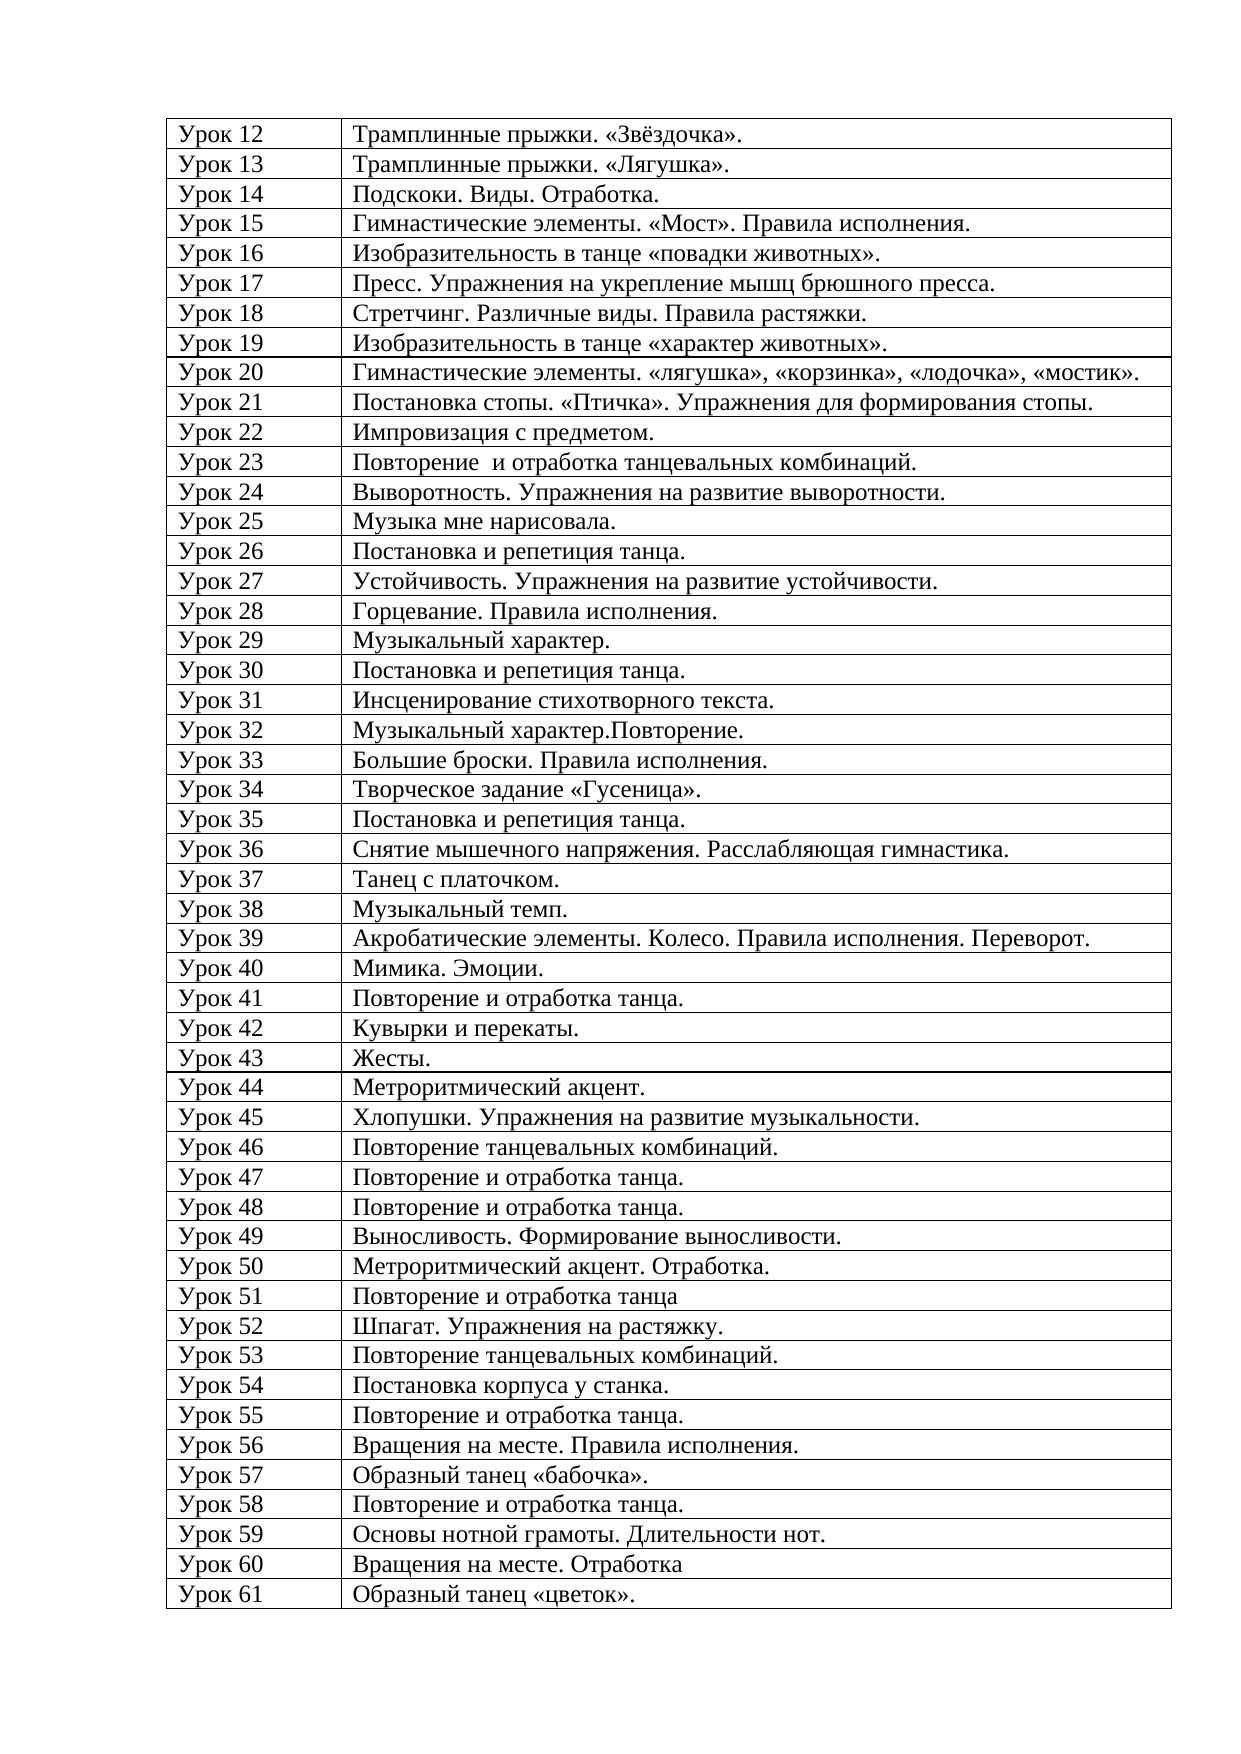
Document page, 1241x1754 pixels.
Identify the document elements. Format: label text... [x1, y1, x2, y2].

table_cell Вращения на месте. Правила исполнения. [342, 1430, 1171, 1459]
table_cell Урок 40 [167, 953, 341, 982]
table_cell Горцевание. Правила исполнения. [342, 596, 1171, 624]
table_cell Кувырки и перекаты. [342, 1013, 1171, 1042]
table_cell Постановка и репетиция танца. [342, 804, 1171, 833]
table_cell Урок 22 [167, 417, 341, 446]
table_cell Гимнастические элементы. «лягушка», «корзинка», «лодочка», «мостик». [342, 358, 1171, 386]
table_cell Урок 54 [167, 1370, 341, 1399]
table_cell Метроритмический акцент. Отработка. [342, 1251, 1171, 1280]
table_cell Урок 18 [167, 298, 341, 327]
table_cell Танец с платочком. [342, 864, 1171, 893]
table_cell Урок 13 [167, 149, 341, 178]
table_cell Урок 19 [167, 328, 341, 356]
table_cell Изобразительность в танце «повадки животных». [342, 238, 1171, 267]
table_cell Повторение танцевальных комбинаций. [342, 1341, 1171, 1369]
table_cell Основы нотной грамоты. Длительности нот. [342, 1519, 1171, 1548]
table_cell Урок 46 [167, 1132, 341, 1161]
table_cell Повторение и отработка танца. [342, 1400, 1171, 1429]
table_cell Урок 30 [167, 655, 341, 684]
table_cell Образный танец «бабочка». [342, 1460, 1171, 1488]
table_cell Повторение и отработка танцевальных комбинаций. [342, 447, 1171, 476]
table_cell Повторение и отработка танца. [342, 1162, 1171, 1191]
table_cell Шпагат. Упражнения на растяжку. [342, 1311, 1171, 1339]
table_cell Вращения на месте. Отработка [342, 1549, 1171, 1578]
table_cell Урок 29 [167, 626, 341, 654]
table_cell Повторение и отработка танца [342, 1281, 1171, 1310]
table_cell Урок 49 [167, 1221, 341, 1250]
table_cell Урок 21 [167, 387, 341, 416]
table_cell Урок 17 [167, 268, 341, 297]
table_cell Постановка стопы. «Птичка». Упражнения для формирования стопы. [342, 387, 1171, 416]
table_cell Урок 48 [167, 1192, 341, 1220]
table_cell Жесты. [342, 1043, 1171, 1071]
table_cell Урок 37 [167, 864, 341, 893]
table_cell Пресс. Упражнения на укрепление мышц брюшного пресса. [342, 268, 1171, 297]
table_cell Урок 36 [167, 834, 341, 863]
table_cell Повторение и отработка танца. [342, 983, 1171, 1012]
table_cell Повторение и отработка танца. [342, 1490, 1171, 1518]
table_cell Музыкальный темп. [342, 894, 1171, 922]
table_cell Урок 15 [167, 209, 341, 237]
table_cell Образный танец «цветок». [342, 1579, 1171, 1608]
table_cell Музыкальный характер.Повторение. [342, 715, 1171, 744]
table_cell Творческое задание «Гусеница». [342, 775, 1171, 803]
table_cell Изобразительность в танце «характер животных». [342, 328, 1171, 356]
table_cell Урок 39 [167, 924, 341, 952]
table_cell Урок 25 [167, 506, 341, 535]
table_cell Большие броски. Правила исполнения. [342, 745, 1171, 773]
table_cell Урок 23 [167, 447, 341, 476]
table_cell Урок 44 [167, 1073, 341, 1101]
table_cell Урок 43 [167, 1043, 341, 1071]
table_cell Устойчивость. Упражнения на развитие устойчивости. [342, 566, 1171, 595]
table_cell Урок 59 [167, 1519, 341, 1548]
table_cell Урок 60 [167, 1549, 341, 1578]
table_cell Акробатические элементы. Колесо. Правила исполнения. Переворот. [342, 924, 1171, 952]
table_cell Урок 31 [167, 685, 341, 714]
table_cell Подскоки. Виды. Отработка. [342, 179, 1171, 207]
table_cell Урок 26 [167, 536, 341, 565]
table_cell Урок 53 [167, 1341, 341, 1369]
table_cell Урок 34 [167, 775, 341, 803]
table_cell Постановка и репетиция танца. [342, 536, 1171, 565]
table_cell Урок 52 [167, 1311, 341, 1339]
table_cell Урок 38 [167, 894, 341, 922]
table_cell Музыка мне нарисовала. [342, 506, 1171, 535]
table_cell Выносливость. Формирование выносливости. [342, 1221, 1171, 1250]
table_cell Урок 16 [167, 238, 341, 267]
table_cell Повторение танцевальных комбинаций. [342, 1132, 1171, 1161]
table_cell Гимнастические элементы. «Мост». Правила исполнения. [342, 209, 1171, 237]
table_cell Урок 47 [167, 1162, 341, 1191]
table_cell Метроритмический акцент. [342, 1073, 1171, 1101]
table_cell Стретчинг. Различные виды. Правила растяжки. [342, 298, 1171, 327]
table_cell Урок 42 [167, 1013, 341, 1042]
table_cell Урок 45 [167, 1102, 341, 1131]
table_cell Урок 56 [167, 1430, 341, 1459]
table_cell Урок 33 [167, 745, 341, 773]
table_cell Хлопушки. Упражнения на развитие музыкальности. [342, 1102, 1171, 1131]
table_cell Урок 50 [167, 1251, 341, 1280]
table_cell Трамплинные прыжки. «Лягушка». [342, 149, 1171, 178]
table_cell Урок 41 [167, 983, 341, 1012]
table_cell Урок 14 [167, 179, 341, 207]
table_cell Урок 51 [167, 1281, 341, 1310]
table_cell Импровизация с предметом. [342, 417, 1171, 446]
table_cell Урок 58 [167, 1490, 341, 1518]
table_cell Урок 27 [167, 566, 341, 595]
table_cell Инсценирование стихотворного текста. [342, 685, 1171, 714]
table_cell Постановка корпуса у станка. [342, 1370, 1171, 1399]
table_cell Музыкальный характер. [342, 626, 1171, 654]
table_cell Урок 20 [167, 358, 341, 386]
table_cell Урок 12 [167, 119, 341, 148]
table_cell Урок 35 [167, 804, 341, 833]
table_cell Урок 32 [167, 715, 341, 744]
table_cell Трамплинные прыжки. «Звёздочка». [342, 119, 1171, 148]
table_cell Урок 55 [167, 1400, 341, 1429]
table_cell Урок 61 [167, 1579, 341, 1608]
table_cell Урок 24 [167, 477, 341, 505]
table_cell Выворотность. Упражнения на развитие выворотности. [342, 477, 1171, 505]
table_cell Повторение и отработка танца. [342, 1192, 1171, 1220]
table_cell Урок 28 [167, 596, 341, 624]
table_cell Снятие мышечного напряжения. Расслабляющая гимнастика. [342, 834, 1171, 863]
table_cell Урок 57 [167, 1460, 341, 1488]
table_cell Постановка и репетиция танца. [342, 655, 1171, 684]
table_cell Мимика. Эмоции. [342, 953, 1171, 982]
